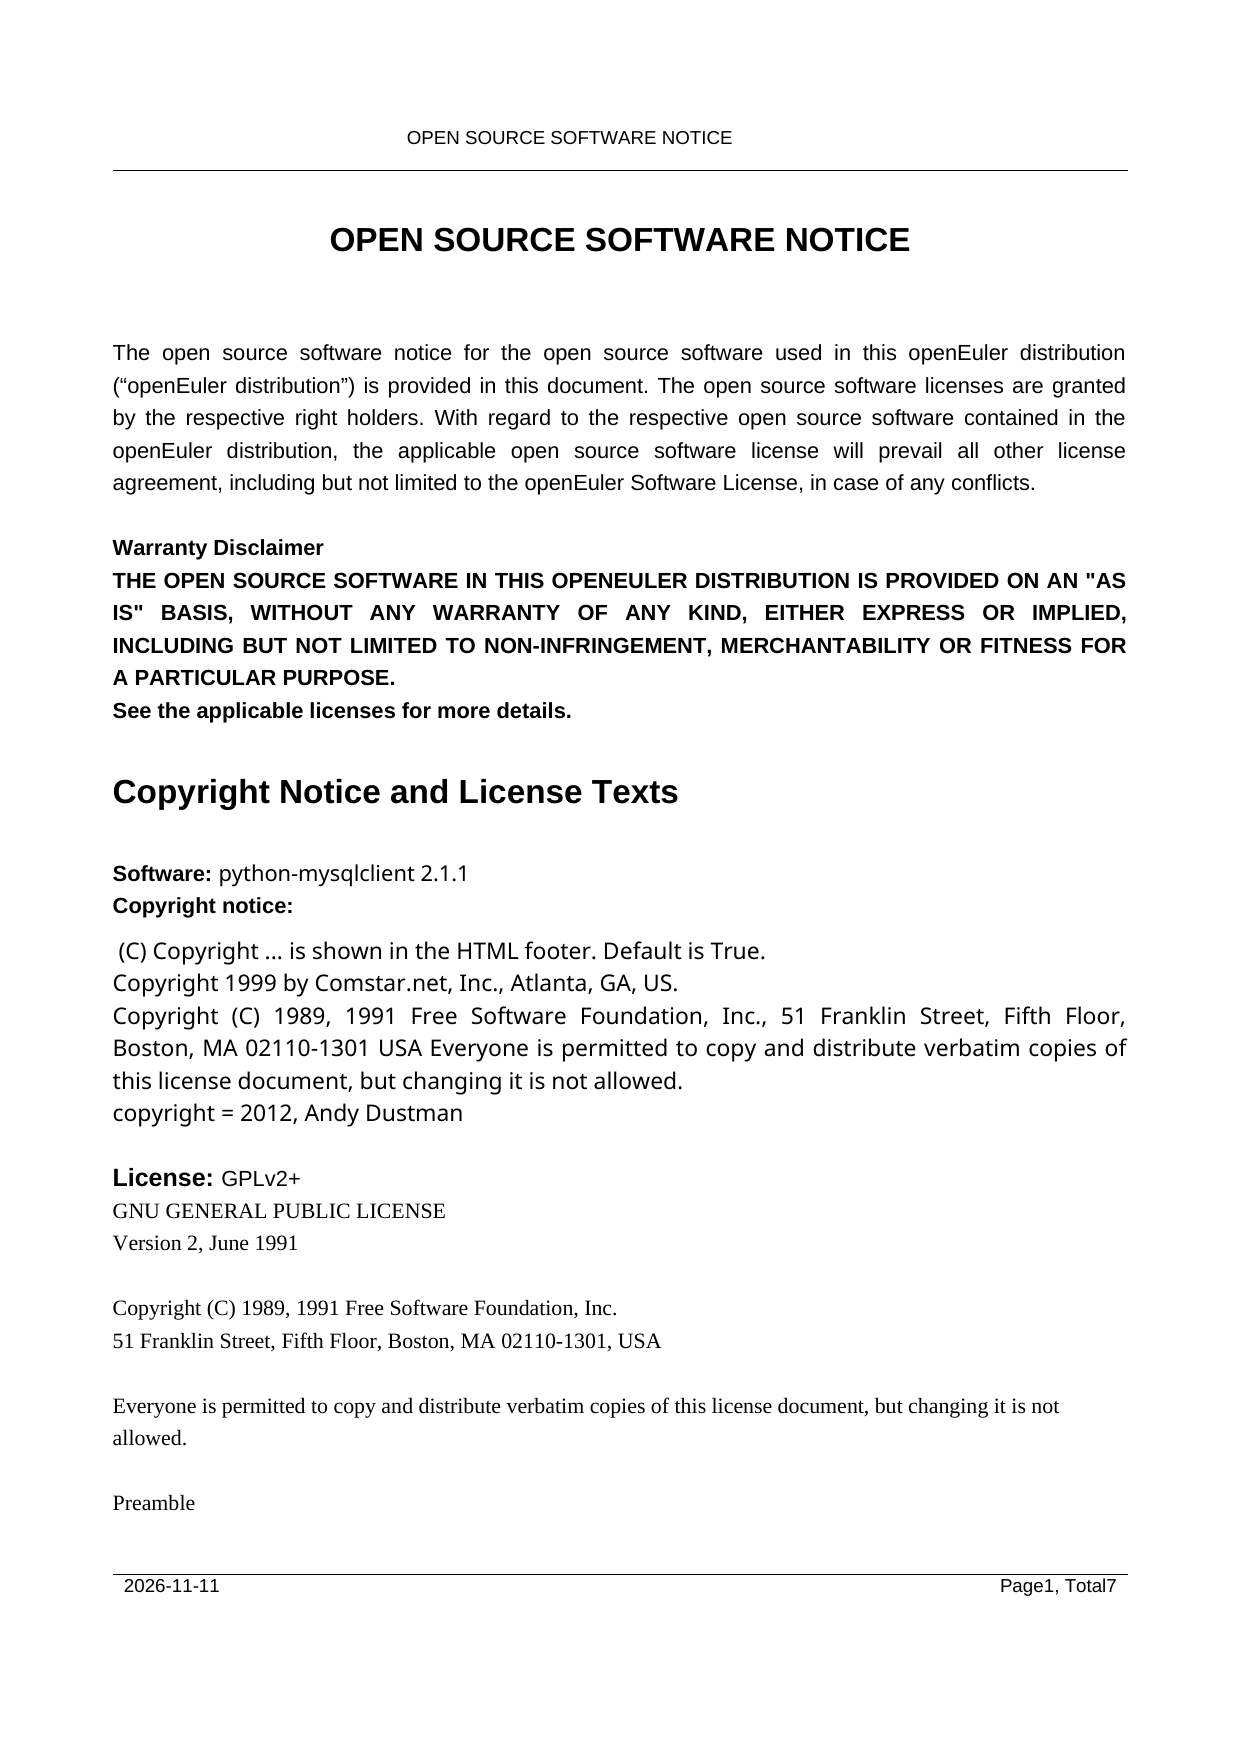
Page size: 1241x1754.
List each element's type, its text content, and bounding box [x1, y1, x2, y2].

text Copyright notice: [112, 889, 1128, 921]
text OPEN SOURCE SOFTWARE NOTICE [112, 206, 1128, 271]
text The open source software notice for the open source software used in this openEuler distribution (“openEuler distribution”) is provided in this document. The open source software licenses are granted by the respective right holders. With regard to the respective open source software contained in the openEuler distribution, the applicable open source software license will prevail all other license agreement, including but not limited to the openEuler Software License, in case of any conflicts. [112, 336, 1128, 499]
text Warranty Disclaimer [112, 531, 1128, 564]
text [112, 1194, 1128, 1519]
text (C) Copyright ... is shown in the HTML footer. Default is True. Copyright 1999 by Comstar.net, Inc., Atlanta, GA, US. Copyright (C) 1989, 1991 Free Software Foundation, Inc., 51 Franklin Street, Fifth Floor, Boston, MA 02110-1301 USA Everyone is permitted to copy and distribute verbatim copies of this license document, but changing it is not allowed. copyright = 2012, Andy Dustman [112, 934, 1128, 1161]
text THE OPEN SOURCE SOFTWARE IN THIS OPENEULER DISTRIBUTION IS PROVIDED ON AN "AS IS" BASIS, WITHOUT ANY WARRANTY OF ANY KIND, EITHER EXPRESS OR IMPLIED, INCLUDING BUT NOT LIMITED TO NON-INFRINGEMENT, MERCHANTABILITY OR FITNESS FOR A PARTICULAR PURPOSE. See the applicable licenses for more details. [112, 564, 1128, 726]
text License: GPLv2+ [112, 1161, 1128, 1194]
text Copyright Notice and License Texts [112, 759, 1128, 824]
title Software: python-mysqlclient 2.1.1 [112, 856, 1128, 889]
